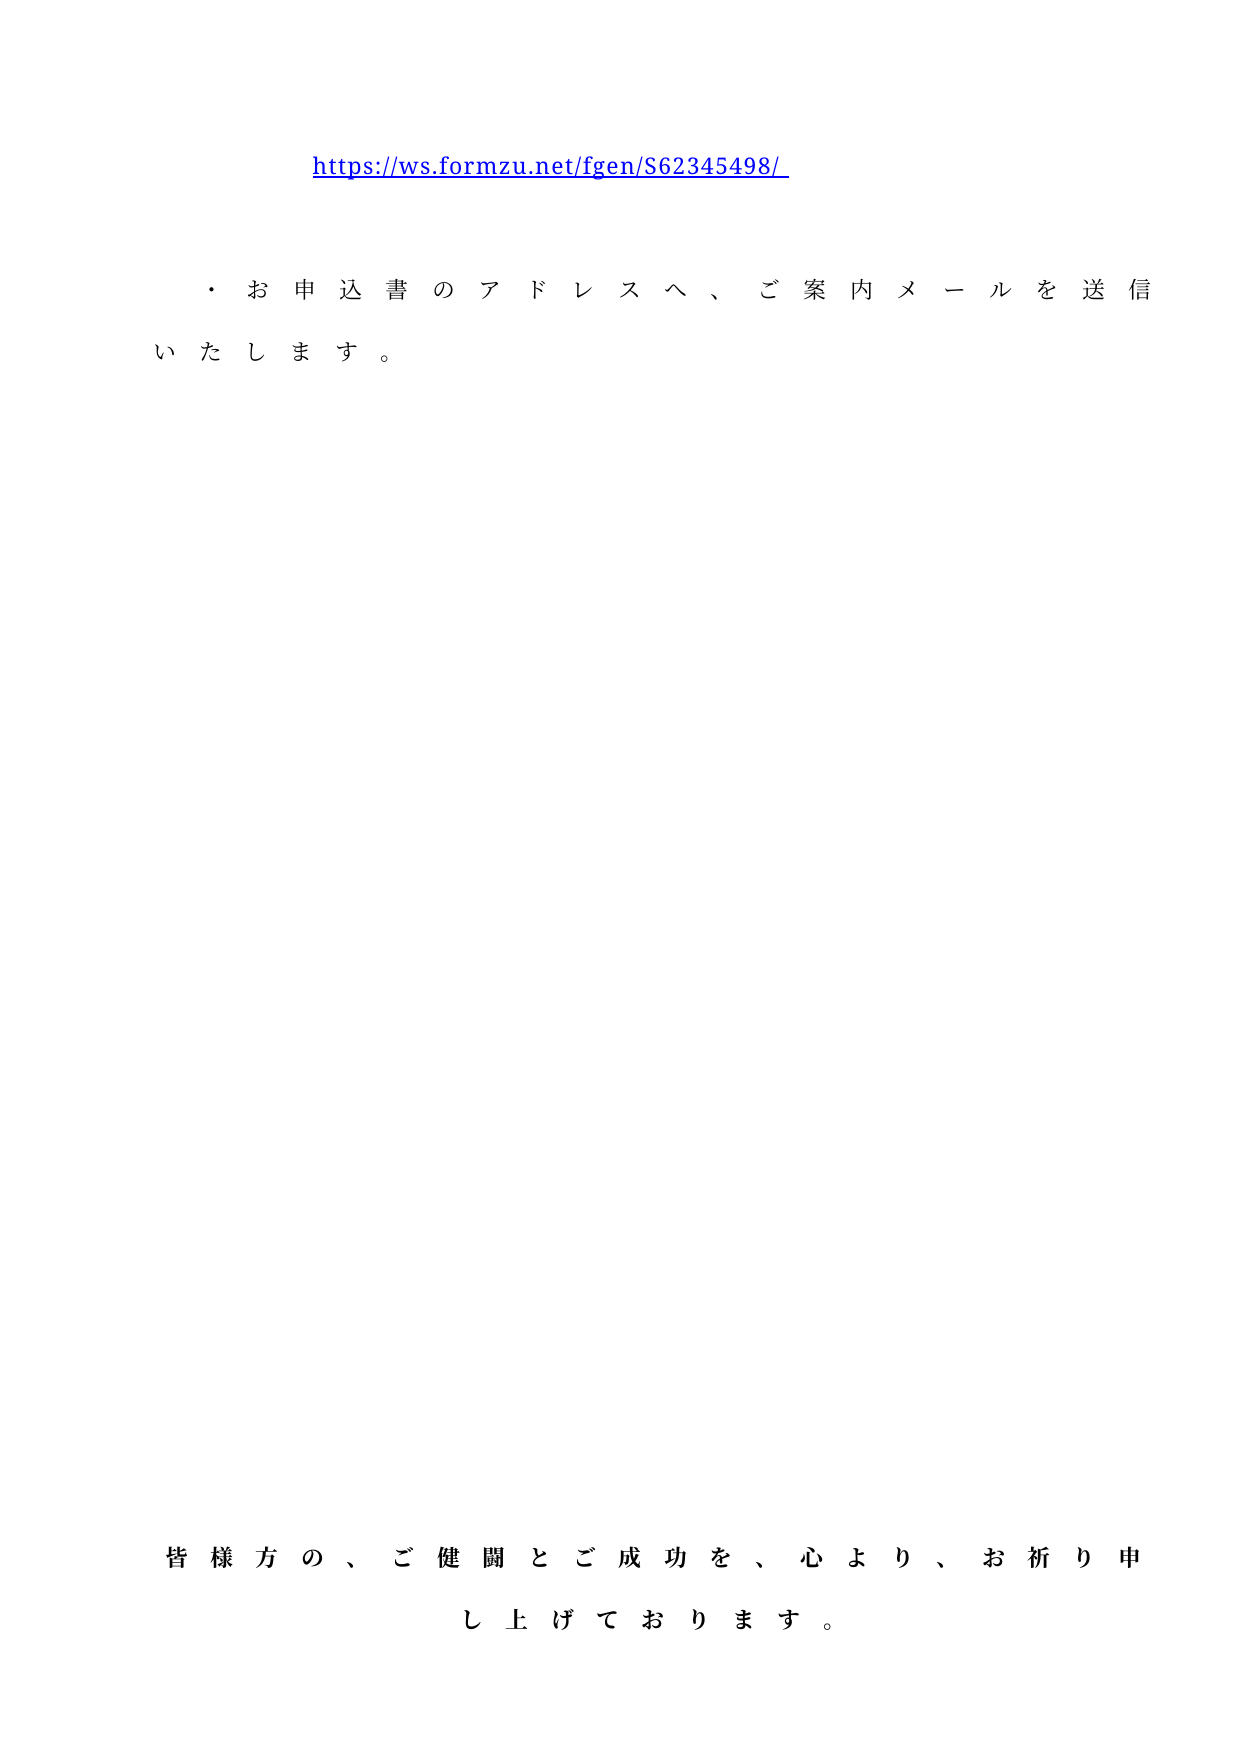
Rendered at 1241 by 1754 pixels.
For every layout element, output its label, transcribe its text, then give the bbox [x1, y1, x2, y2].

text https://ws.formzu.net/fgen/S62345498/ [153, 134, 1175, 196]
text 皆様方の、ご健闘とご成功を、心より、お祈り申し上げております。 [153, 1526, 1175, 1650]
text ・お申込書のアドレスへ、ご案内メールを送信いたします。 [153, 257, 1175, 381]
